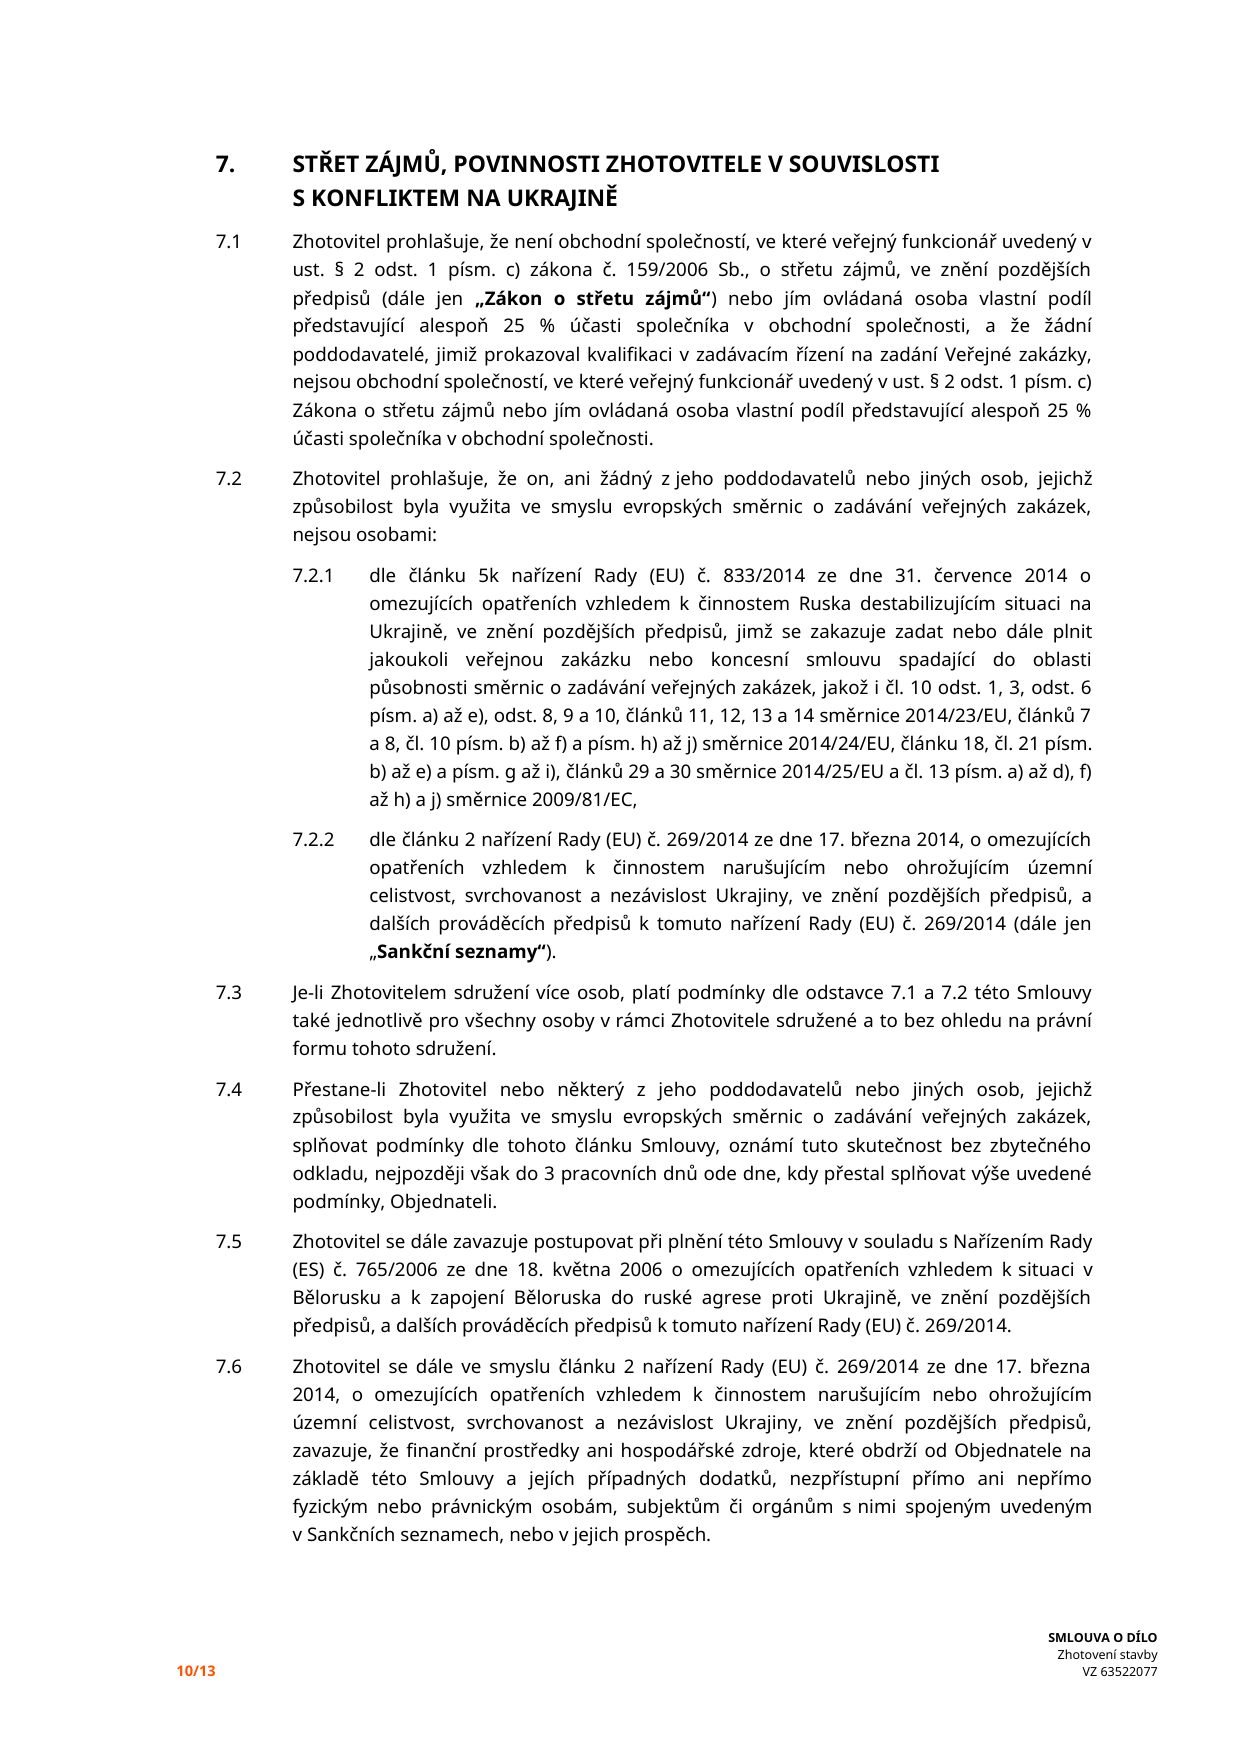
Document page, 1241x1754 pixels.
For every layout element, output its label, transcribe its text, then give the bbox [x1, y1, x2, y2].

text Přestane-li Zhotovitel nebo některý z jeho poddodavatelů nebo jiných osob, jejichž způsobilost byla využita ve smyslu evropských směrnic o zadávání veřejných zakázek, splňovat podmínky dle tohoto článku Smlouvy, oznámí tuto skutečnost bez zbytečného odkladu, nejpozději však do 3 pracovních dnů ode dne, kdy přestal splňovat výše uvedené podmínky, Objednateli. [216, 1076, 1093, 1213]
text Zhotovitel se dále ve smyslu článku 2 nařízení Rady (EU) č. 269/2014 ze dne 17. března 2014, o omezujících opatřeních vzhledem k činnostem narušujícím nebo ohrožujícím územní celistvost, svrchovanost a nezávislost Ukrajiny, ve znění pozdějších předpisů, zavazuje, že finanční prostředky ani hospodářské zdroje, které obdrží od Objednatele na základě této Smlouvy a jejích případných dodatků, nezpřístupní přímo ani nepřímo fyzickým nebo právnickým osobám, subjektům či orgánům s nimi spojeným uvedeným v Sankčních seznamech, nebo v jejich prospěch. [216, 1353, 1093, 1547]
text Je-li Zhotovitelem sdružení více osob, platí podmínky dle odstavce 7.1 a 7.2 této Smlouvy také jednotlivě pro všechny osoby v rámci Zhotovitele sdružené a to bez ohledu na právní formu tohoto sdružení. [216, 979, 1093, 1061]
text dle článku 2 nařízení Rady (EU) č. 269/2014 ze dne 17. března 2014, o omezujících opatřeních vzhledem k činnostem narušujícím nebo ohrožujícím územní celistvost, svrchovanost a nezávislost Ukrajiny, ve znění pozdějších předpisů, a dalších prováděcích předpisů k tomuto nařízení Rady (EU) č. 269/2014 (dále jen „Sankční seznamy“). [292, 827, 1093, 964]
text dle článku 5k nařízení Rady (EU) č. 833/2014 ze dne 31. července 2014 o omezujících opatřeních vzhledem k činnostem Ruska destabilizujícím situaci na Ukrajině, ve znění pozdějších předpisů, jimž se zakazuje zadat nebo dále plnit jakoukoli veřejnou zakázku nebo koncesní smlouvu spadající do oblasti působnosti směrnic o zadávání veřejných zakázek, jakož i čl. 10 odst. 1, 3, odst. 6 písm. a) až e), odst. 8, 9 a 10, článků 11, 12, 13 a 14 směrnice 2014/23/EU, článků 7 a 8, čl. 10 písm. b) až f) a písm. h) až j) směrnice 2014/24/EU, článku 18, čl. 21 písm. b) až e) a písm. g až i), článků 29 a 30 směrnice 2014/25/EU a čl. 13 písm. a) až d), f) až h) a j) směrnice 2009/81/EC, [292, 562, 1093, 812]
text Střet zájmů, povinnosti Zhotovitele v souvislosti s konfliktem na Ukrajině [216, 147, 1093, 213]
text Zhotovitel prohlašuje, že není obchodní společností, ve které veřejný funkcionář uvedený v ust. § 2 odst. 1 písm. c) zákona č. 159/2006 Sb., o střetu zájmů, ve znění pozdějších předpisů (dále jen „Zákon o střetu zájmů“) nebo jím ovládaná osoba vlastní podíl představující alespoň 25 % účasti společníka v obchodní společnosti, a že žádní poddodavatelé, jimiž prokazoval kvalifikaci v zadávacím řízení na zadání Veřejné zakázky, nejsou obchodní společností, ve které veřejný funkcionář uvedený v ust. § 2 odst. 1 písm. c) Zákona o střetu zájmů nebo jím ovládaná osoba vlastní podíl představující alespoň 25 % účasti společníka v obchodní společnosti. [216, 229, 1093, 450]
text Zhotovitel se dále zavazuje postupovat při plnění této Smlouvy v souladu s Nařízením Rady (ES) č. 765/2006 ze dne 18. května 2006 o omezujících opatřeních vzhledem k situaci v Bělorusku a k zapojení Běloruska do ruské agrese proti Ukrajině, ve znění pozdějších předpisů, a dalších prováděcích předpisů k tomuto nařízení Rady (EU) č. 269/2014. [216, 1228, 1093, 1338]
text Zhotovitel prohlašuje, že on, ani žádný z jeho poddodavatelů nebo jiných osob, jejichž způsobilost byla využita ve smyslu evropských směrnic o zadávání veřejných zakázek, nejsou osobami: [216, 465, 1093, 547]
